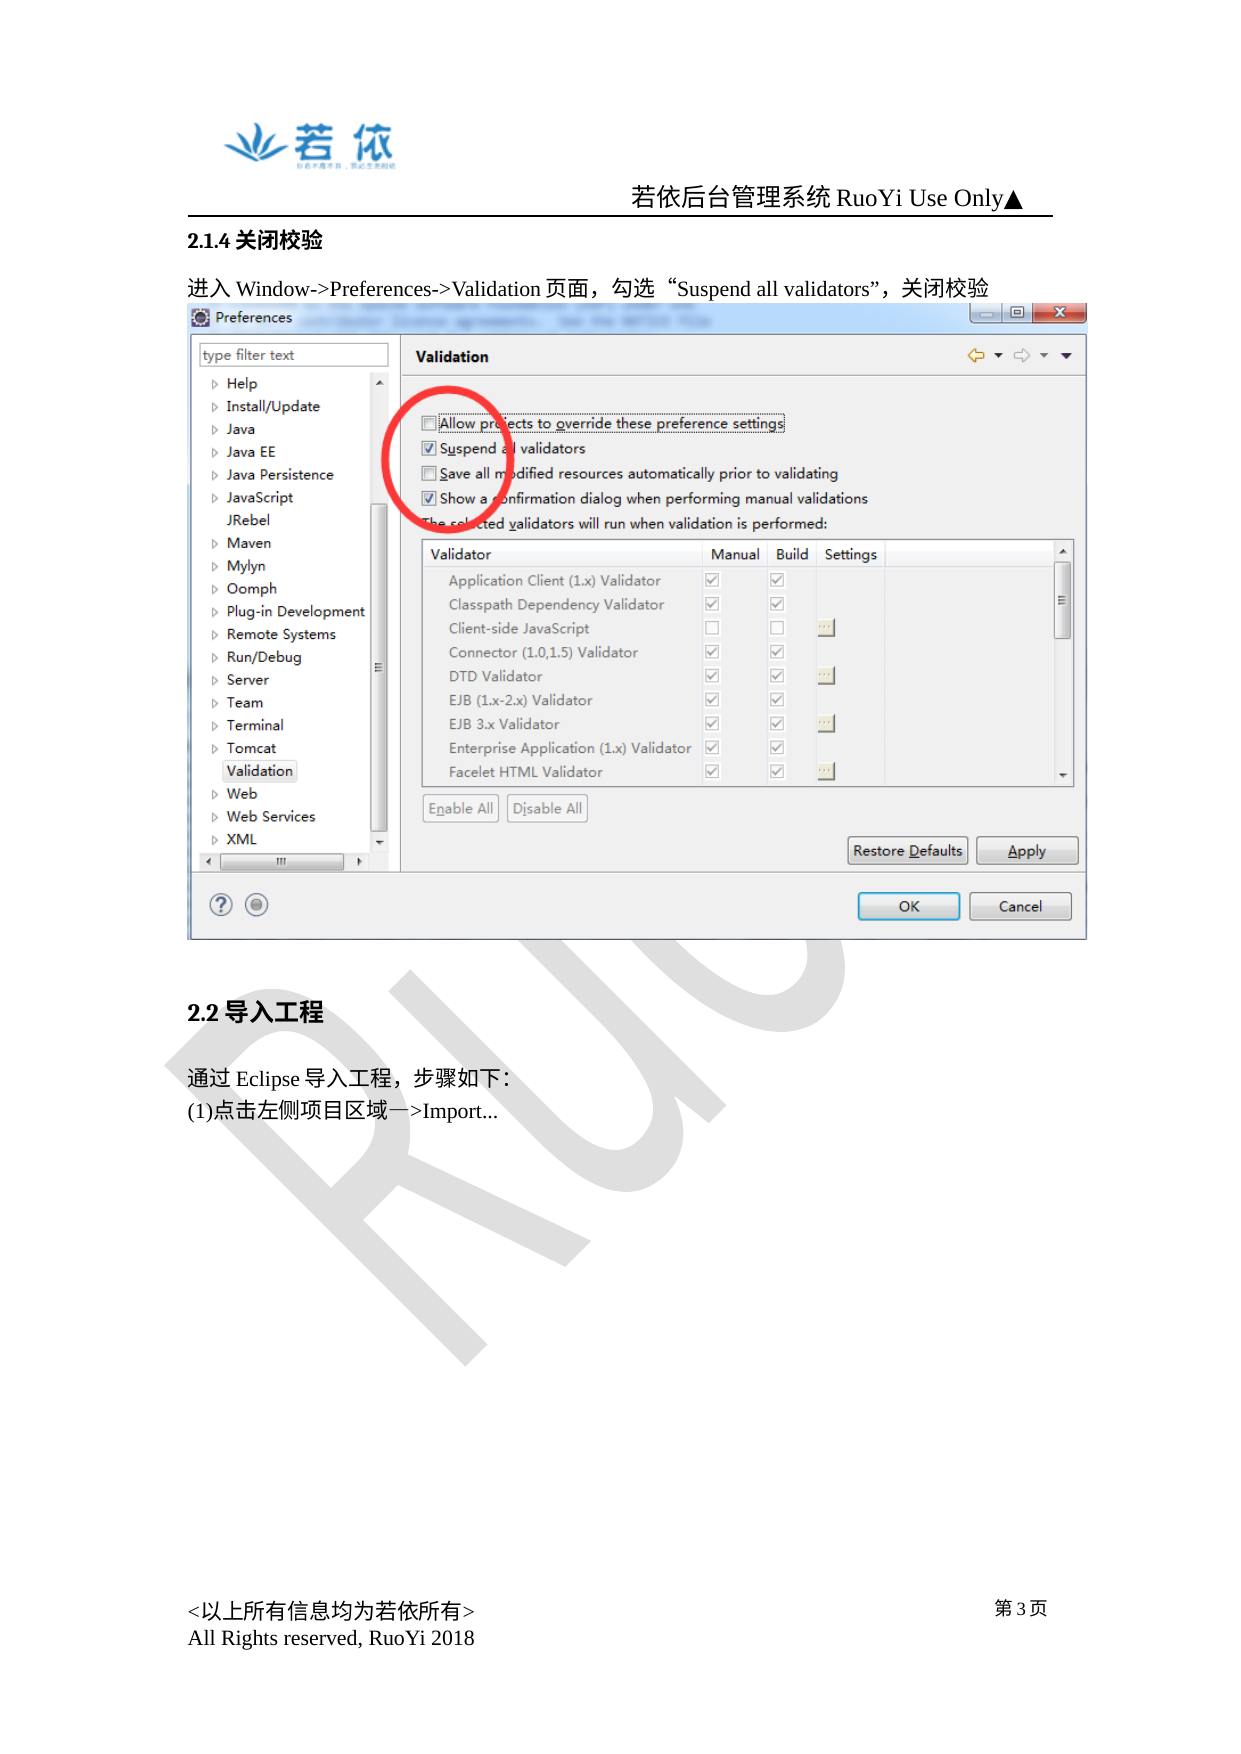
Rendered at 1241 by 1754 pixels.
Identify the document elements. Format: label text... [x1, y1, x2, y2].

subtitle 2.2 导入工程 [187, 978, 1053, 1043]
text 通过Eclipse导入工程，步骤如下： [187, 1061, 1053, 1093]
text 进入Window->Preferences->Validation页面，勾选“Suspend all validators”，关闭校验 [187, 271, 1053, 303]
picture [187, 303, 1088, 940]
text (1)点击左侧项目区域—>Import... [187, 1093, 1053, 1126]
subtitle 2.1.4 关闭校验 [187, 223, 1053, 255]
picture [217, 88, 407, 206]
